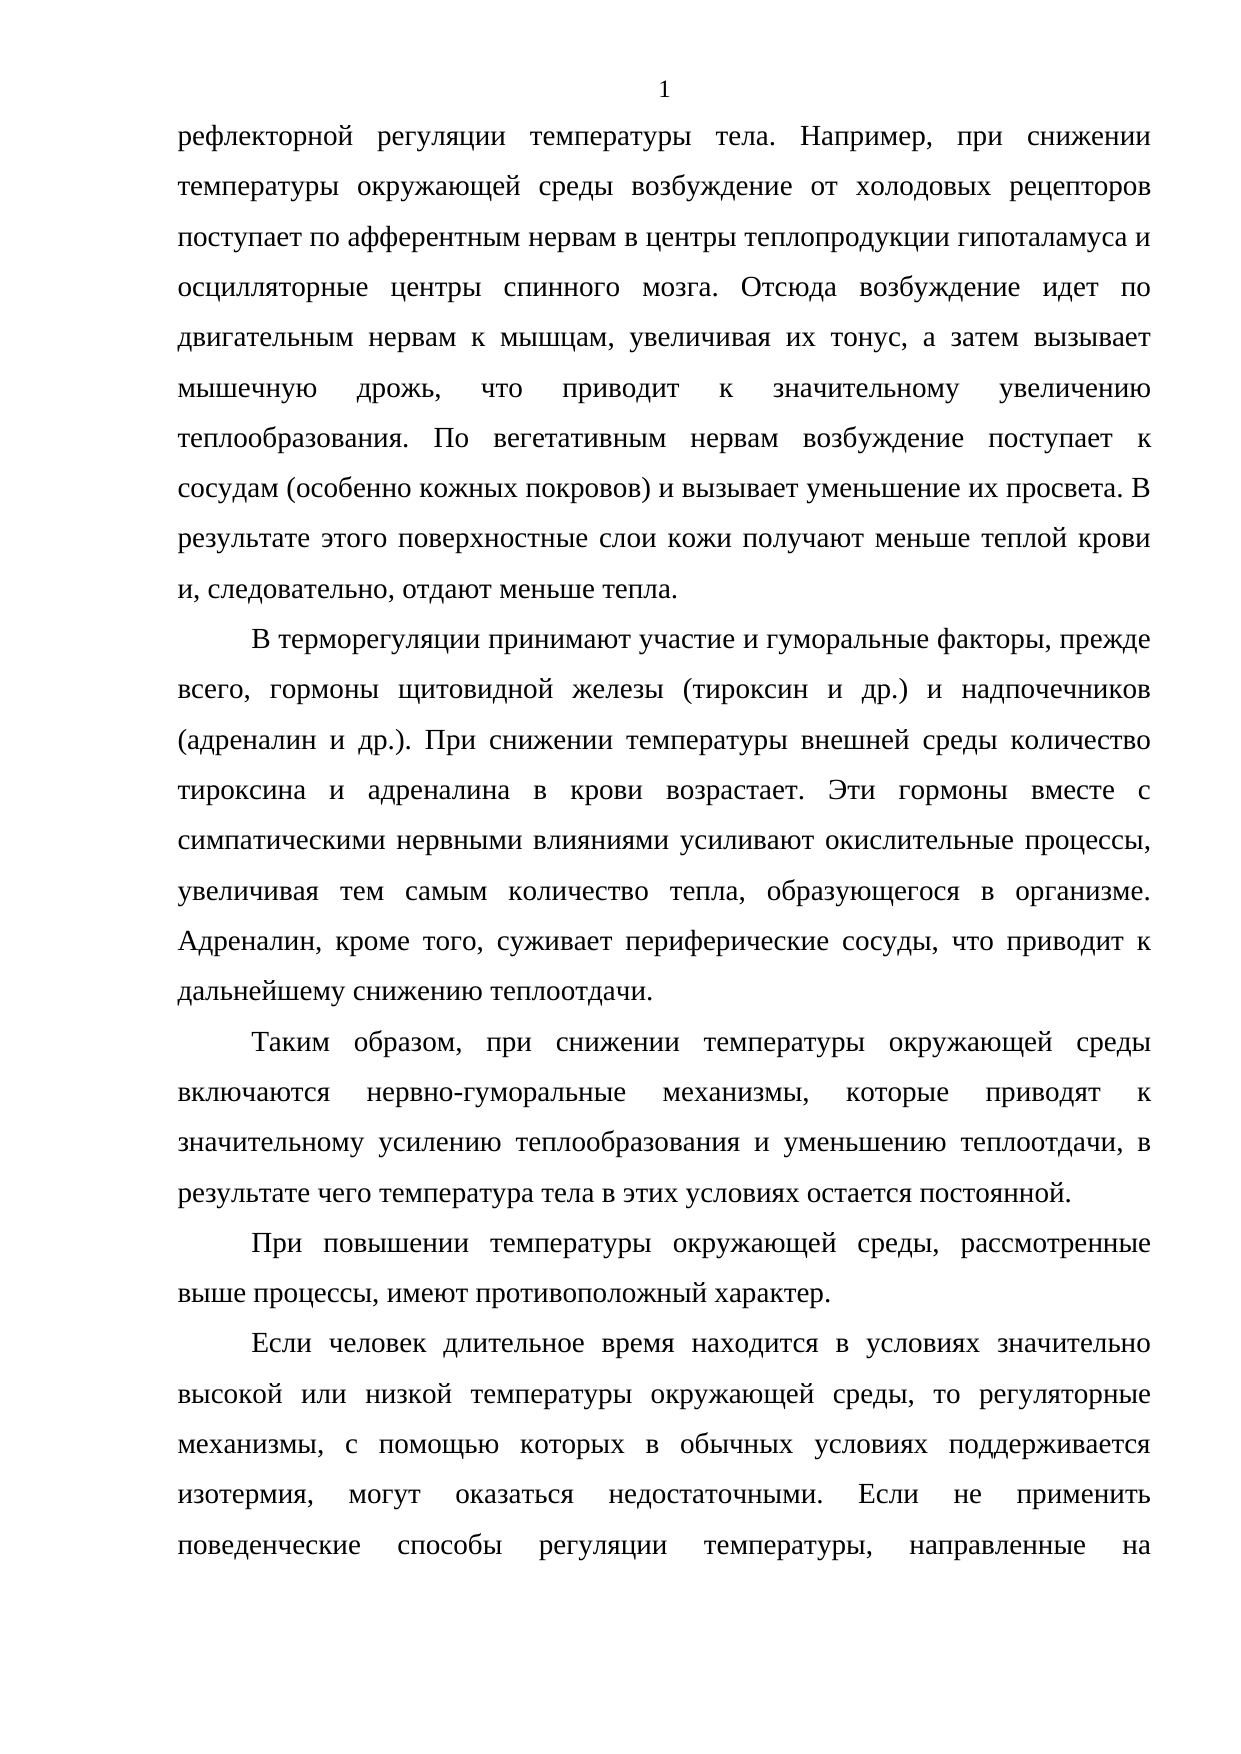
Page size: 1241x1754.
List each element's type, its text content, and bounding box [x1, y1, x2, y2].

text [177, 118, 1152, 604]
text В терморегуляции принимают участие и гуморальные факторы, прежде всего, гормоны щитовидной железы (тироксин и др.) и надпочечников (адреналин и др.). При снижении температуры внешней среды количество тироксина и адреналина в крови возрастает. Эти гормоны вместе с симпатическими нервными влияниями усиливают окислительные процессы, увеличивая тем самым количество тепла, образующегося в организме. Адреналин, кроме того, суживает периферические сосуды, что приводит к дальнейшему снижению теплоотдачи. [177, 621, 1152, 1007]
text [177, 1326, 1152, 1560]
text Таким образом, при снижении температуры окружающей среды включаются нервно-гуморальные механизмы, которые приводят к значительному усилению теплообразования и уменьшению теплоотдачи, в результате чего температура тела в этих условиях остается постоянной. [177, 1024, 1152, 1208]
text При повышении температуры окружающей среды, рассмотренные выше процессы, имеют противоположный характер. [177, 1225, 1152, 1309]
